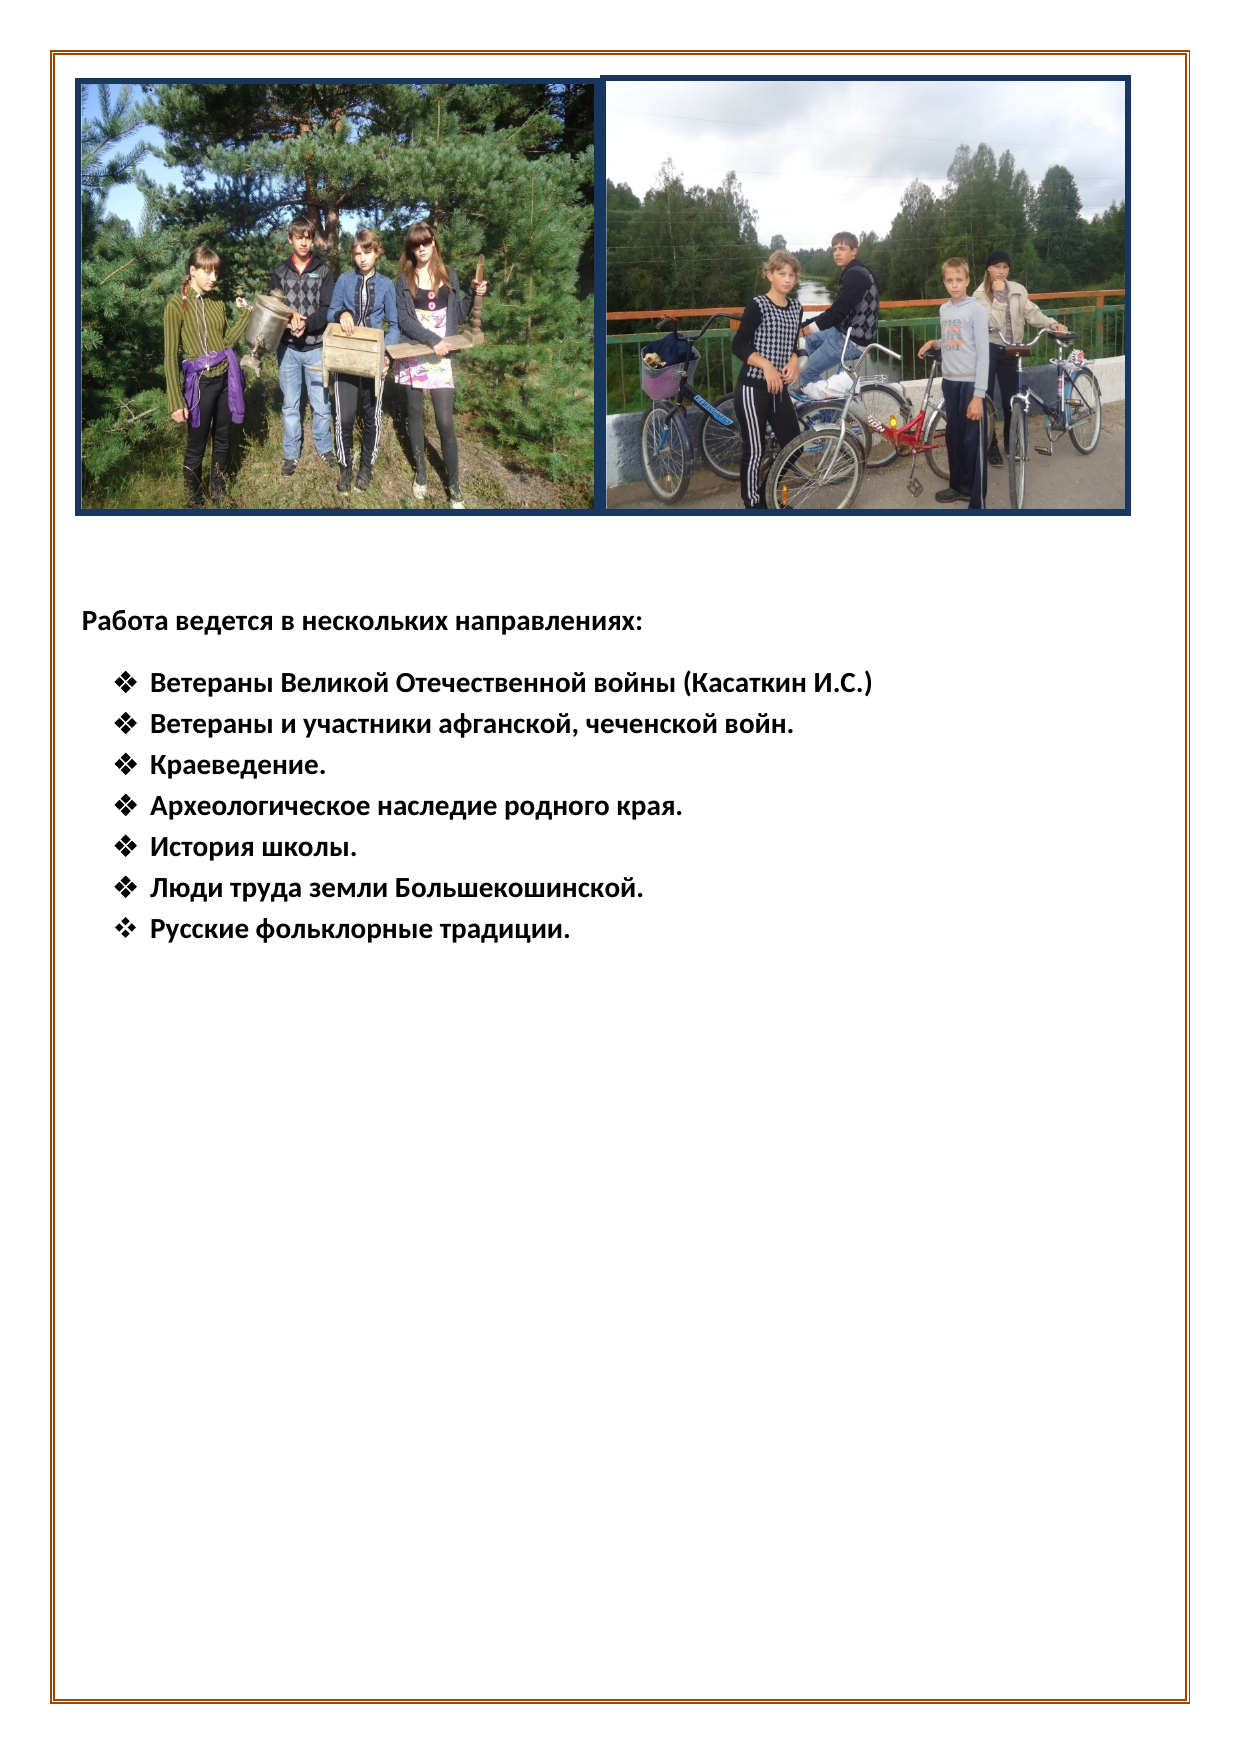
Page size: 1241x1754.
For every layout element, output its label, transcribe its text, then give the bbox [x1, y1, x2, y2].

list Ветераны и участники афганской, чеченской войн. [112, 705, 1165, 741]
list Русские фольклорные традиции. [112, 910, 1165, 945]
list Археологическое наследие родного края. [112, 787, 1165, 823]
list Ветераны Великой Отечественной войны (Касаткин И.С.) [112, 664, 1165, 700]
text Работа ведется в нескольких направлениях: [75, 602, 1165, 638]
list Краеведение. [112, 746, 1165, 782]
list Люди труда земли Большекошинской. [112, 869, 1165, 904]
list История школы. [112, 828, 1165, 863]
picture [81, 84, 594, 509]
picture [606, 81, 1125, 509]
